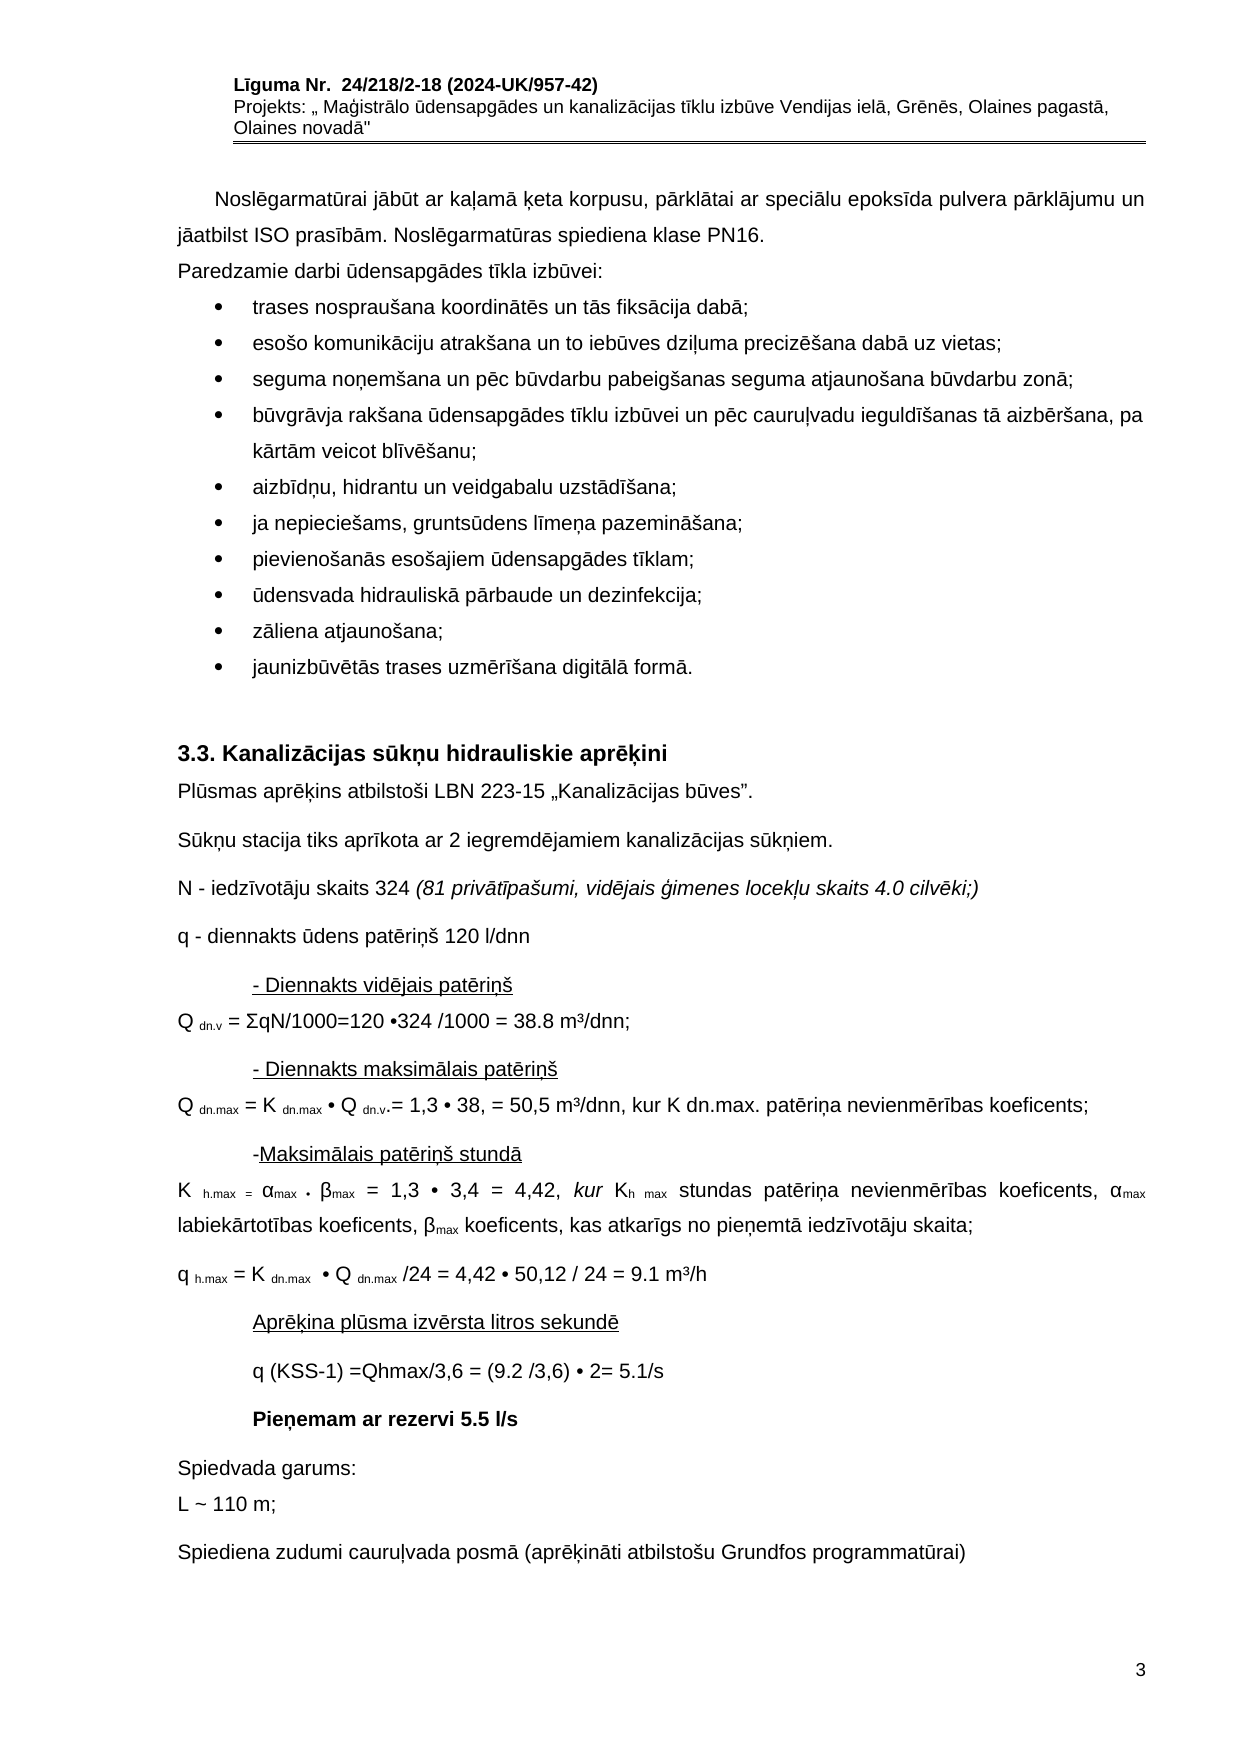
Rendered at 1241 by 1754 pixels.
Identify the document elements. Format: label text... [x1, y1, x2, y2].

text Q dn.max = K dn.max • Q dn.v.= 1,3 • 38, = 50,5 m³/dnn, kur K dn.max. patēriņa nevienmērības koeficents; [177, 1093, 1146, 1117]
text Noslēgarmatūrai jābūt ar kaļamā ķeta korpusu, pārklātai ar speciālu epoksīda pulvera pārklājumu un jāatbilst ISO prasībām. Noslēgarmatūras spiediena klase PN16. [177, 187, 1146, 247]
text 3.3. Kanalizācijas sūkņu hidrauliskie aprēķini [177, 739, 1146, 766]
text K h.max = αmax • βmax = 1,3 • 3,4 = 4,42, kur Kh max stundas patēriņa nevienmērības koeficents, αmax labiekārtotības koeficents, βmax koeficents, kas atkarīgs no pieņemtā iedzīvotāju skaita; [177, 1177, 1146, 1237]
list seguma noņemšana un pēc būvdarbu pabeigšanas seguma atjaunošana būvdarbu zonā; [215, 367, 1146, 391]
text Pieņemam ar rezervi 5.5 l/s [177, 1407, 1146, 1431]
text - Diennakts maksimālais patēriņš [177, 1057, 1146, 1081]
list aizbīdņu, hidrantu un veidgabalu uzstādīšana; [215, 475, 1146, 499]
text Spiedvada garums: [177, 1456, 1146, 1479]
text Paredzamie darbi ūdensapgādes tīkla izbūvei: [177, 259, 1146, 283]
text -Maksimālais patēriņš stundā [177, 1141, 1146, 1165]
text Q dn.v = ΣqN/1000=120 •324 /1000 = 38.8 m³/dnn; [177, 1009, 1146, 1033]
list zāliena atjaunošana; [215, 619, 1146, 643]
text Sūkņu stacija tiks aprīkota ar 2 iegremdējamiem kanalizācijas sūkņiem. [177, 827, 1146, 851]
list ja nepieciešams, gruntsūdens līmeņa pazemināšana; [215, 511, 1146, 535]
list būvgrāvja rakšana ūdensapgādes tīklu izbūvei un pēc cauruļvadu ieguldīšanas tā aizbēršana, pa kārtām veicot blīvēšanu; [215, 403, 1146, 463]
list jaunizbūvētās trases uzmērīšana digitālā formā. [215, 655, 1146, 679]
text Spiediena zudumi cauruļvada posmā (aprēķināti atbilstošu Grundfos programmatūrai) [177, 1540, 1146, 1564]
text L ~ 110 m; [177, 1491, 1146, 1515]
text Aprēķina plūsma izvērsta litros sekundē [177, 1310, 1146, 1334]
list trases nospraušana koordinātēs un tās fiksācija dabā; [215, 295, 1146, 319]
text - Diennakts vidējais patēriņš [177, 973, 1146, 997]
text N - iedzīvotāju skaits 324 (81 privātīpašumi, vidējais ģimenes locekļu skaits 4.0 cilvēki;) [177, 876, 1146, 900]
list esošo komunikāciju atrakšana un to iebūves dziļuma precizēšana dabā uz vietas; [215, 331, 1146, 355]
text q h.max = K dn.max • Q dn.max /24 = 4,42 • 50,12 / 24 = 9.1 m³/h [177, 1262, 1146, 1286]
list ūdensvada hidrauliskā pārbaude un dezinfekcija; [215, 583, 1146, 607]
text Plūsmas aprēķins atbilstoši LBN 223-15 „Kanalizācijas būves”. [177, 779, 1146, 803]
text q - diennakts ūdens patēriņš 120 l/dnn [177, 924, 1146, 948]
text q (KSS-1) =Qhmax/3,6 = (9.2 /3,6) • 2= 5.1/s [177, 1359, 1146, 1383]
list pievienošanās esošajiem ūdensapgādes tīklam; [215, 547, 1146, 571]
